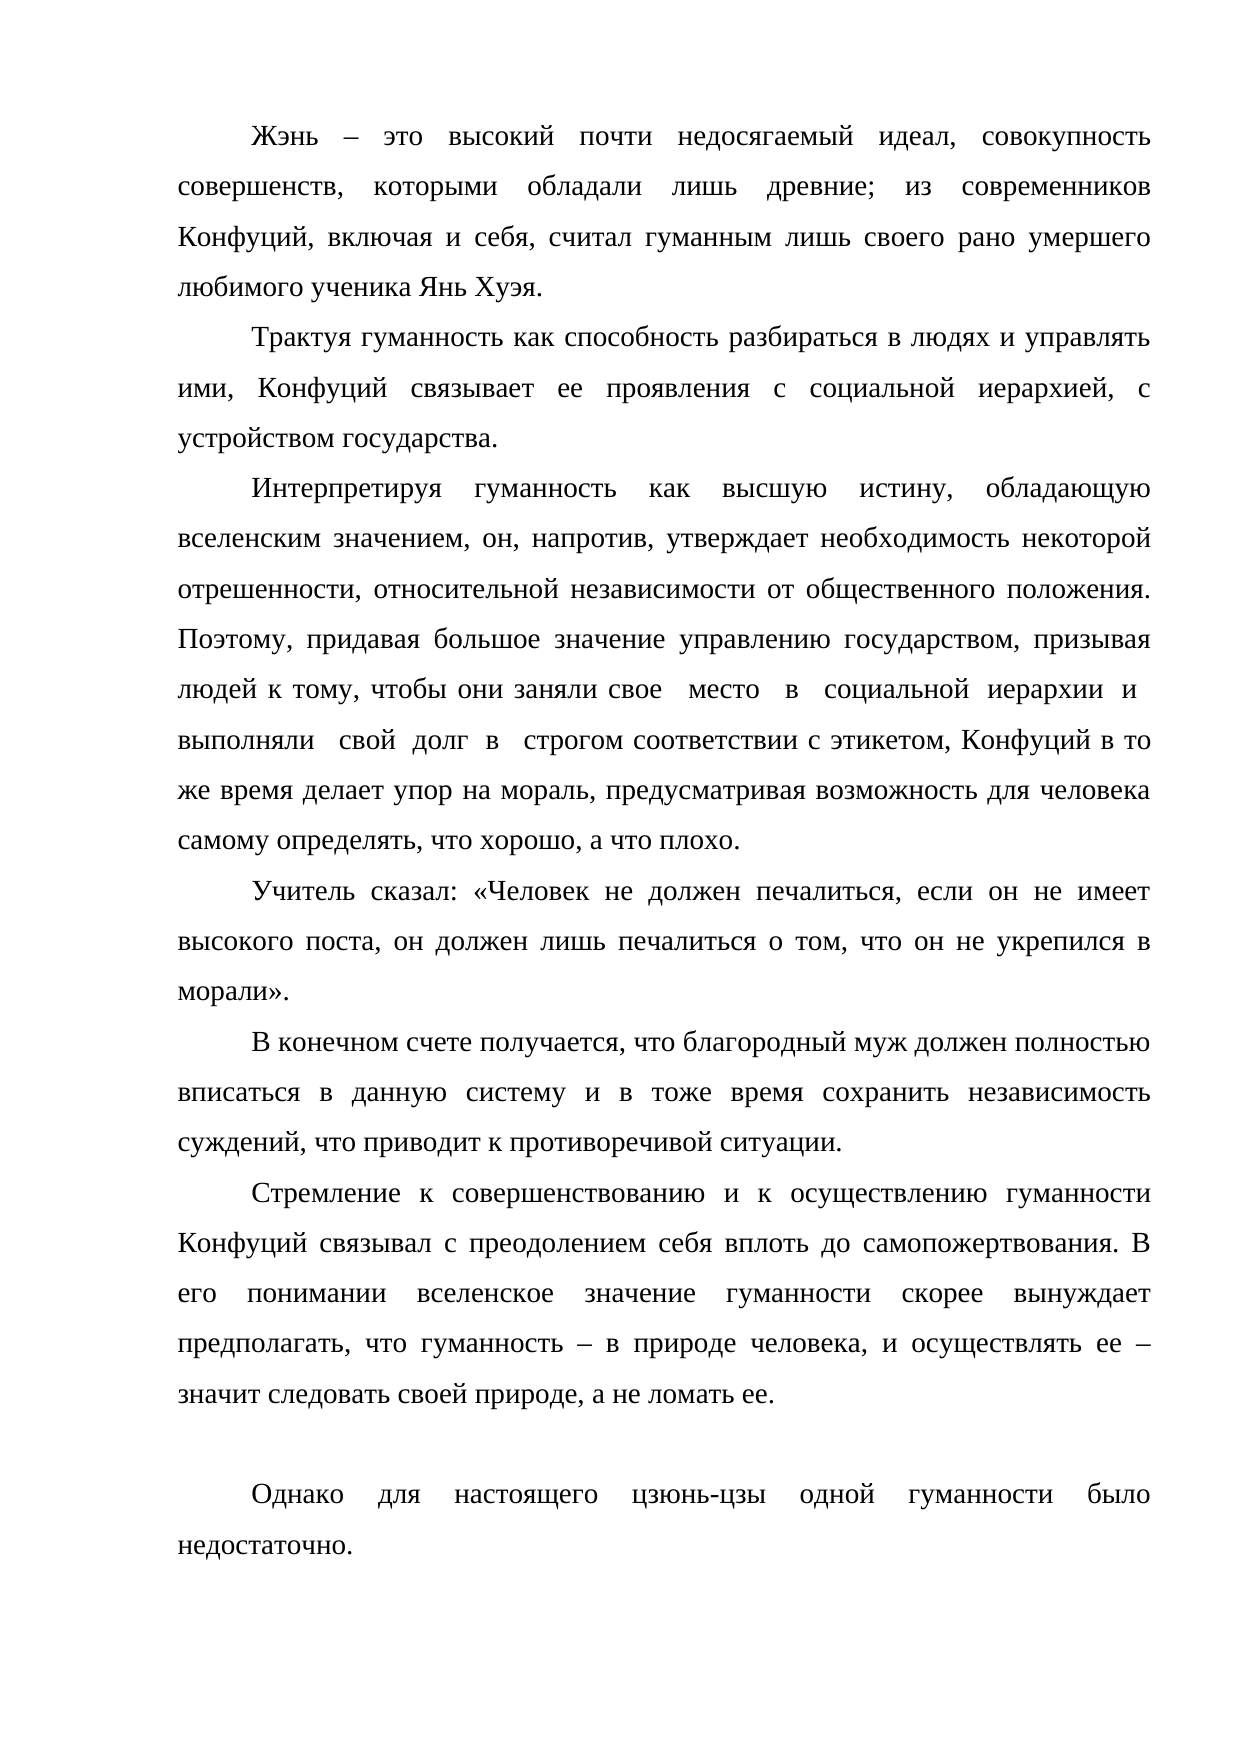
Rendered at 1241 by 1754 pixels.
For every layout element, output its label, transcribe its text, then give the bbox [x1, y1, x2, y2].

text Жэнь – это высокий почти недосягаемый идеал, совокупность совершенств, которыми обладали лишь древние; из современников Конфуций, включая и себя, считал гуманным лишь своего рано умершего любимого ученика Янь Хуэя. [177, 118, 1152, 303]
text Трактуя гуманность как способность разбираться в людях и управлять ими, Конфуций связывает ее проявления с социальной иерархией, с устройством государства. [177, 319, 1152, 453]
text В конечном счете получается, что благородный муж должен полностью вписаться в данную систему и в тоже время сохранить независимость суждений, что приводит к противоречивой ситуации. [177, 1024, 1152, 1158]
text Интерпретируя гуманность как высшую истину, обладающую вселенским значением, он, напротив, утверждает необходимость некоторой отрешенности, относительной независимости от общественного положения. Поэтому, придавая большое значение управлению государством, призывая людей к тому, чтобы они заняли свое место в социальной иерархии и выполняли свой долг в строгом соответствии с этикетом, Конфуций в то же время делает упор на мораль, предусматривая возможность для человека самому определять, что хорошо, а что плохо. [177, 470, 1152, 856]
text Учитель сказал: «Человек не должен печалиться, если он не имеет высокого поста, он должен лишь печалиться о том, что он не укрепился в морали». [177, 873, 1152, 1007]
text Однако для настоящего цзюнь-цзы одной гуманности было недостаточно. [177, 1477, 1152, 1560]
text Стремление к совершенствованию и к осуществлению гуманности Конфуций связывал с преодолением себя вплоть до самопожертвования. В его понимании вселенское значение гуманности скорее вынуждает предполагать, что гуманность – в природе человека, и осуществлять ее – значит следовать своей природе, а не ломать ее. [177, 1175, 1152, 1409]
